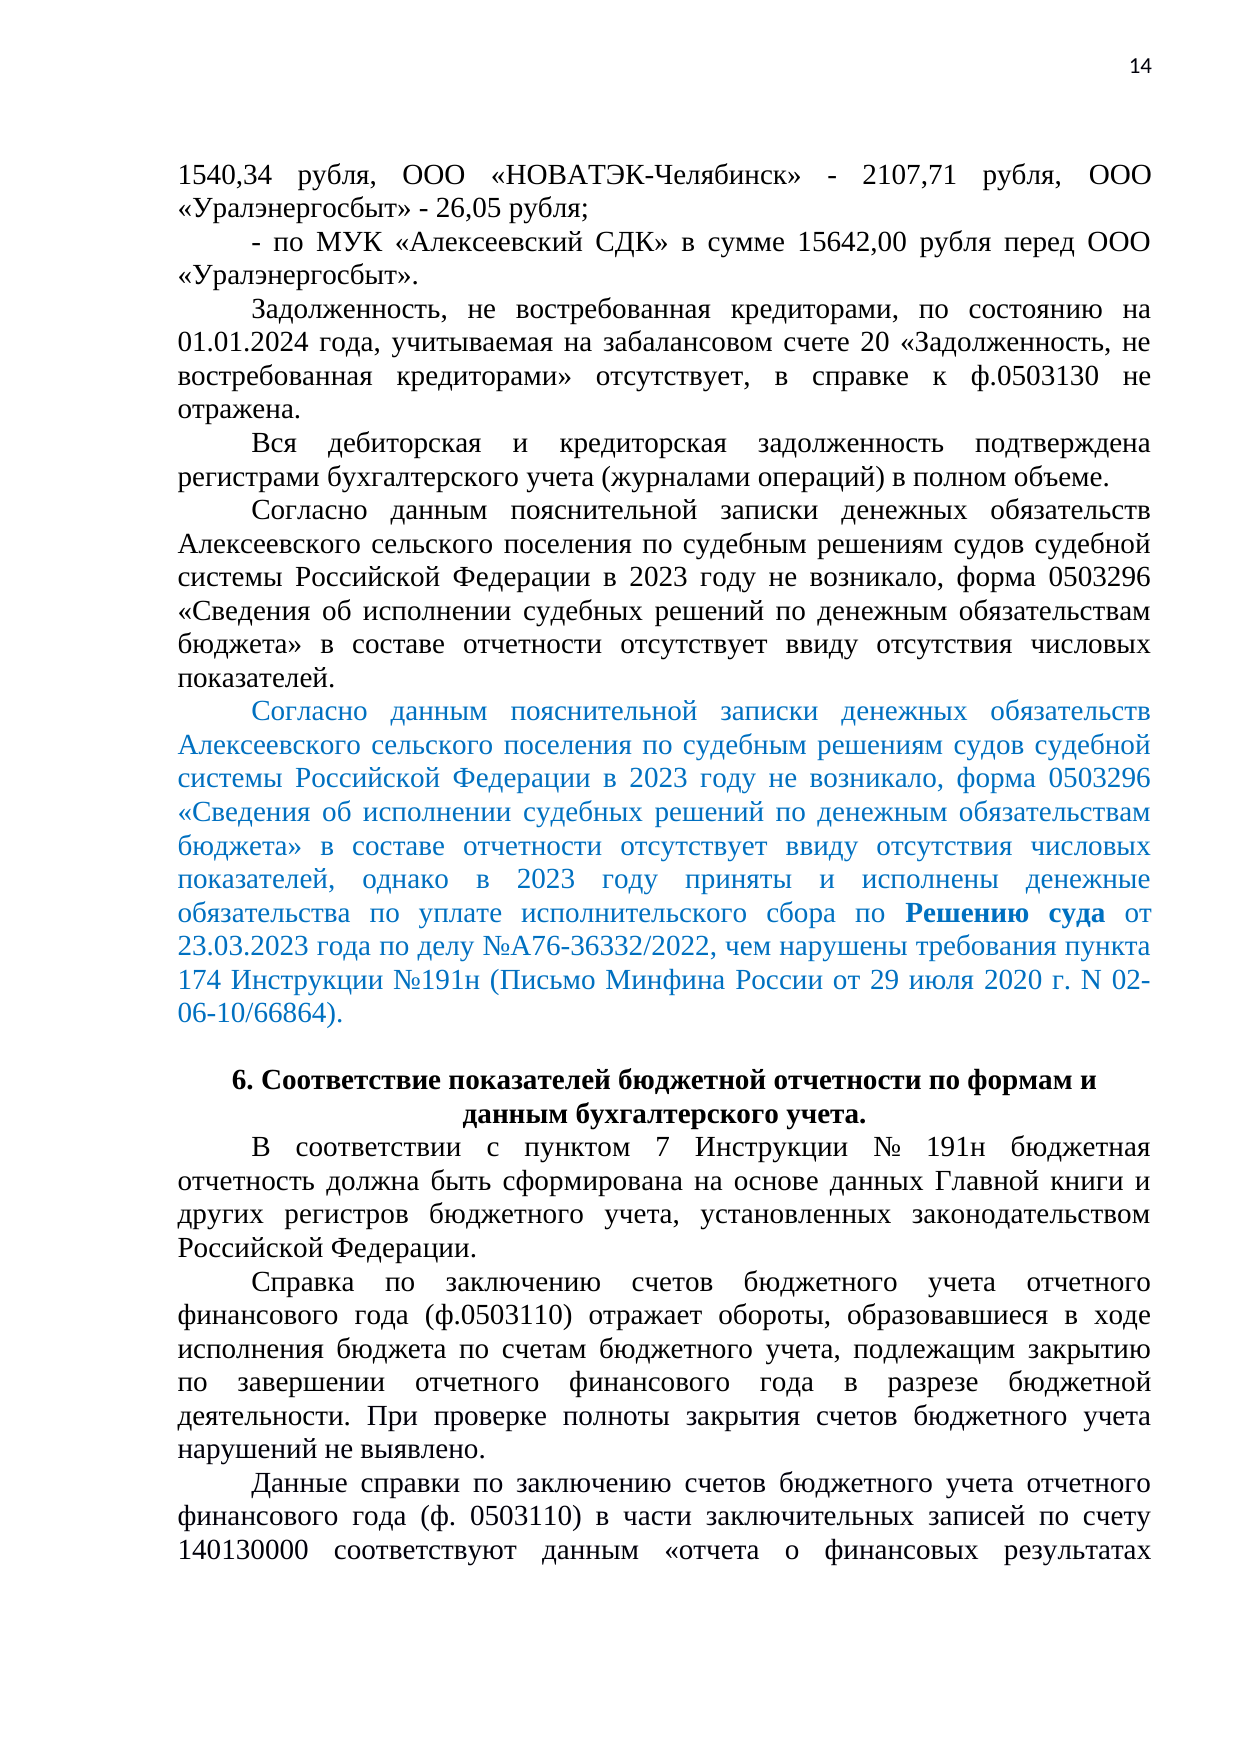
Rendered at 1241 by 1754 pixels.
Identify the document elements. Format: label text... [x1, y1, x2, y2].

text 6. Соответствие показателей бюджетной отчетности по формам и данным бухгалтерского учета. [177, 1062, 1152, 1129]
text Вся дебиторская и кредиторская задолженность подтверждена регистрами бухгалтерского учета (журналами операций) в полном объеме. [177, 425, 1152, 492]
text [177, 1465, 1152, 1566]
text Согласно данным пояснительной записки денежных обязательств Алексеевского сельского поселения по судебным решениям судов судебной системы Российской Федерации в 2023 году не возникало, форма 0503296 «Сведения об исполнении судебных решений по денежным обязательствам бюджета» в составе отчетности отсутствует ввиду отсутствия числовых показателей. [177, 492, 1152, 693]
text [177, 157, 1152, 224]
text - по МУК «Алексеевский СДК» в сумме 15642,00 рубля перед ООО «Уралэнергосбыт». [177, 224, 1152, 291]
text Справка по заключению счетов бюджетного учета отчетного финансового года (ф.0503110) отражает обороты, образовавшиеся в ходе исполнения бюджета по счетам бюджетного учета, подлежащим закрытию по завершении отчетного финансового года в разрезе бюджетной деятельности. При проверке полноты закрытия счетов бюджетного учета нарушений не выявлено. [177, 1264, 1152, 1465]
text Задолженность, не востребованная кредиторами, по состоянию на 01.01.2024 года, учитываемая на забалансовом счете 20 «Задолженность, не востребованная кредиторами» отсутствует, в справке к ф.0503130 не отражена. [177, 291, 1152, 425]
text Согласно данным пояснительной записки денежных обязательств Алексеевского сельского поселения по судебным решениям судов судебной системы Российской Федерации в 2023 году не возникало, форма 0503296 «Сведения об исполнении судебных решений по денежным обязательствам бюджета» в составе отчетности отсутствует ввиду отсутствия числовых показателей, однако в 2023 году приняты и исполнены денежные обязательства по уплате исполнительского сбора по Решению суда от 23.03.2023 года по делу №А76-36332/2022, чем нарушены требования пункта 174 Инструкции №191н (Письмо Минфина России от 29 июля 2020 г. N 02-06-10/66864). [177, 693, 1152, 1029]
text В соответствии с пунктом 7 Инструкции № 191н бюджетная отчетность должна быть сформирована на основе данных Главной книги и других регистров бюджетного учета, установленных законодательством Российской Федерации. [177, 1129, 1152, 1264]
